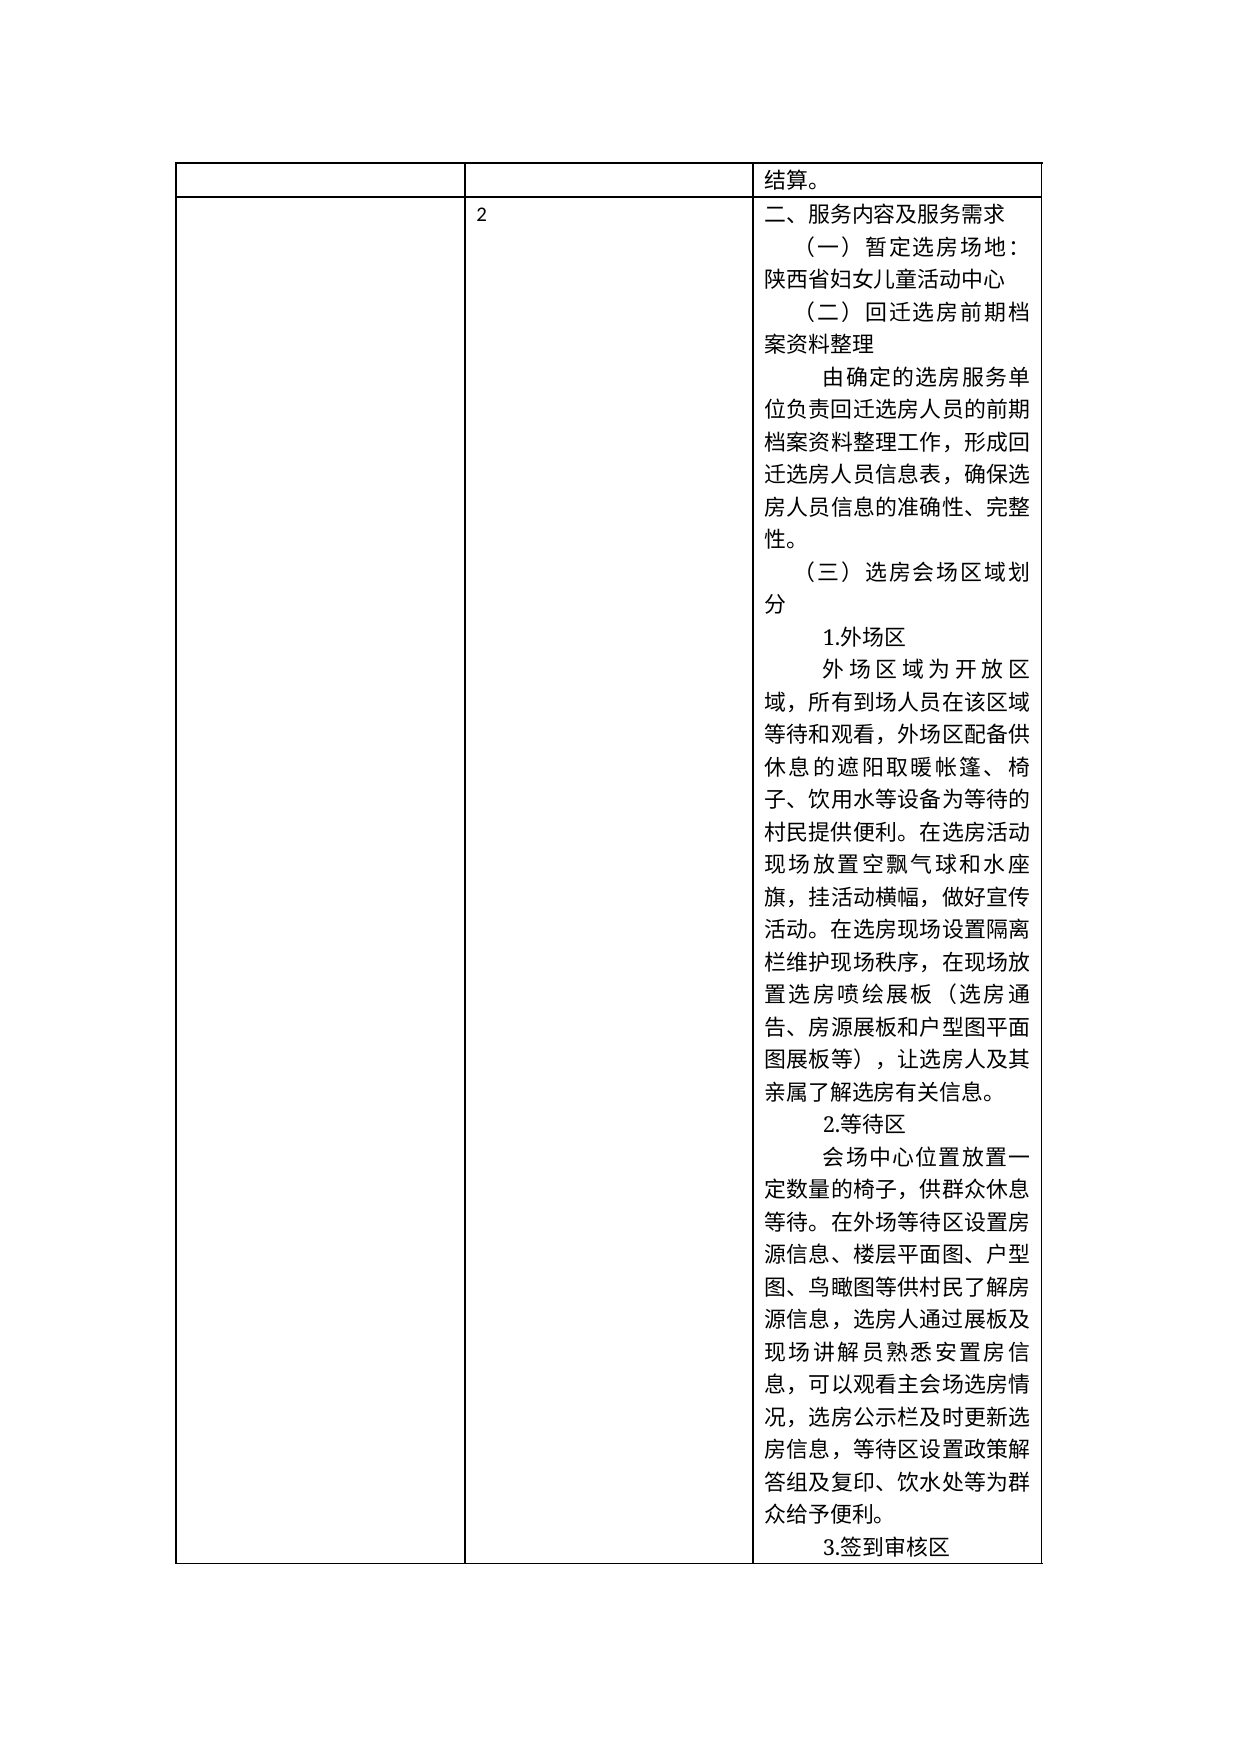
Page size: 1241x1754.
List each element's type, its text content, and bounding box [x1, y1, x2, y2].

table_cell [754, 164, 1041, 196]
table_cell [754, 198, 1041, 1563]
table_cell [177, 198, 464, 1563]
table_cell 1 [466, 164, 752, 196]
table_cell 2 [466, 198, 752, 1563]
table_cell ★ [177, 164, 464, 196]
